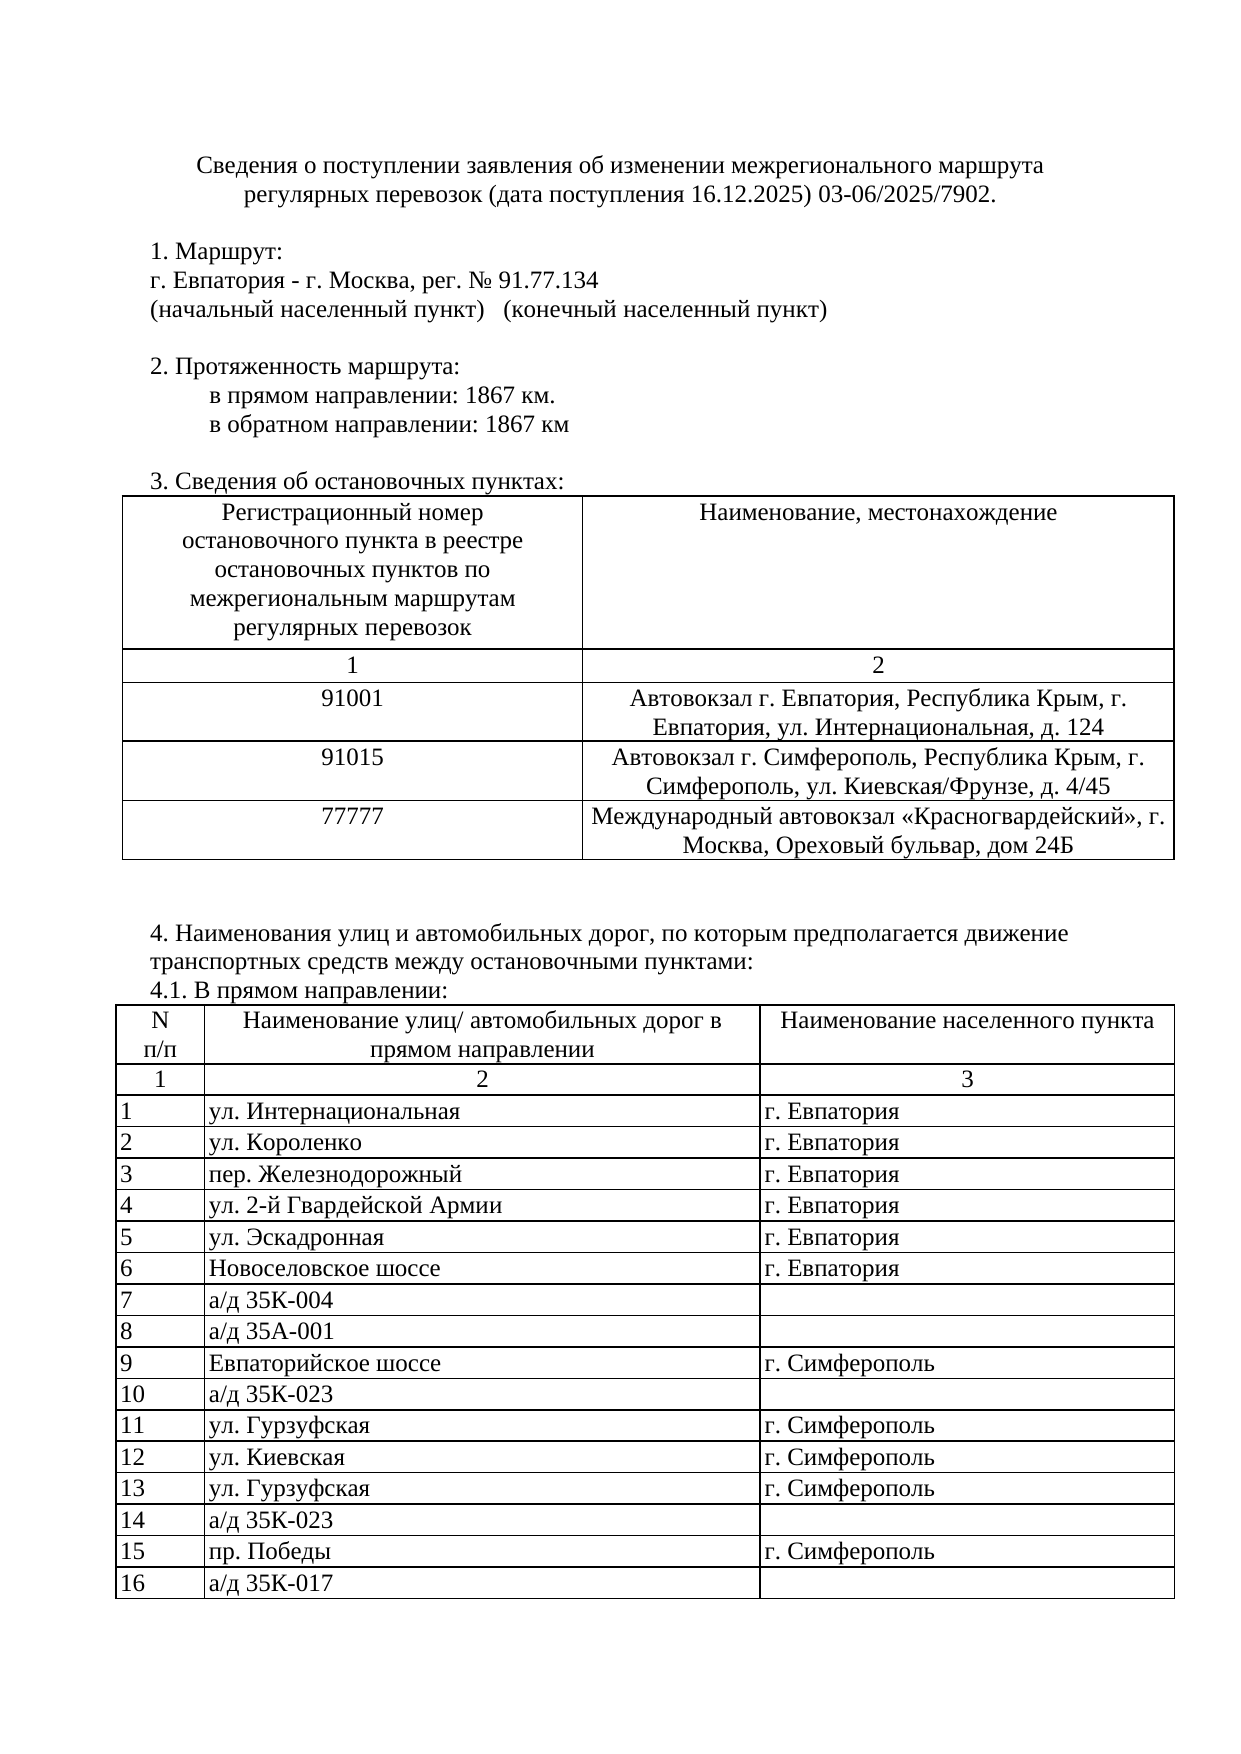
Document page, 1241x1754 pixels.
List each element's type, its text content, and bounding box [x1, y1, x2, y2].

table_cell 1 [117, 1096, 204, 1126]
table_cell г. Симферополь [761, 1348, 1174, 1377]
table_header N п/п [117, 1006, 204, 1063]
table_cell г. Евпатория [761, 1253, 1174, 1283]
table_cell 91015 [123, 742, 582, 799]
table_cell 12 [117, 1442, 204, 1472]
table_cell г. Евпатория [761, 1222, 1174, 1252]
table_cell г. Симферополь [761, 1411, 1174, 1440]
table_cell 16 [117, 1568, 204, 1598]
table_cell пер. Железнодорожный [205, 1159, 759, 1189]
table_cell 1 [123, 650, 582, 681]
table_cell ул. Интернациональная [205, 1096, 759, 1126]
table_header Регистрационный номер остановочного пункта в реестре остановочных пунктов по межрегиональным маршрутам регулярных перевозок [123, 497, 582, 648]
table_cell ул. Киевская [205, 1442, 759, 1472]
table_cell ул. Эскадронная [205, 1222, 759, 1252]
table_cell ул. Гурзуфская [205, 1411, 759, 1440]
text 3. Сведения об остановочных пунктах: [150, 466, 1090, 495]
table_cell 4 [117, 1190, 204, 1220]
table_cell [761, 1379, 1174, 1409]
table_cell ул. 2-й Гвардейской Армии [205, 1190, 759, 1220]
table_cell Евпаторийское шоссе [205, 1348, 759, 1377]
table_cell 91001 [123, 683, 582, 740]
table_cell [761, 1316, 1174, 1346]
table_cell 2 [205, 1065, 759, 1094]
text (начальный населенный пункт) (конечный населенный пункт) [150, 294, 1090, 322]
table_cell г. Евпатория [761, 1096, 1174, 1126]
table_header Наименование, местонахождение [583, 497, 1173, 648]
table_cell а/д 35К-023 [205, 1505, 759, 1535]
table_cell [761, 1568, 1174, 1598]
table_cell а/д 35К-004 [205, 1285, 759, 1314]
table_cell Автовокзал г. Симферополь, Республика Крым, г. Симферополь, ул. Киевская/Фрунзе, д. 4/45 [583, 742, 1173, 799]
table_cell [761, 1285, 1174, 1314]
table_cell Автовокзал г. Евпатория, Республика Крым, г. Евпатория, ул. Интернациональная, д. 124 [583, 683, 1173, 740]
table_cell а/д 35А-001 [205, 1316, 759, 1346]
text 4. Наименования улиц и автомобильных дорог, по которым предполагается движение транспортных средств между остановочными пунктами: [150, 918, 1090, 975]
table_cell г. Евпатория [761, 1127, 1174, 1157]
table_cell г. Евпатория [761, 1190, 1174, 1220]
table_cell 9 [117, 1348, 204, 1377]
text в обратном направлении: 1867 км [150, 409, 1090, 437]
table_cell 15 [117, 1536, 204, 1566]
table_cell Новоселовское шоссе [205, 1253, 759, 1283]
table_cell ул. Короленко [205, 1127, 759, 1157]
table_cell а/д 35К-023 [205, 1379, 759, 1409]
text 4.1. В прямом направлении: [150, 975, 1090, 1004]
table_cell Международный автовокзал «Красногвардейский», г. Москва, Ореховый бульвар, дом 24Б [583, 801, 1173, 858]
table_cell [761, 1505, 1174, 1535]
table_cell 7 [117, 1285, 204, 1314]
table_cell г. Симферополь [761, 1442, 1174, 1472]
table_cell 13 [117, 1473, 204, 1503]
table_cell 77777 [123, 801, 582, 858]
text 1. Маршрут: [150, 236, 1090, 265]
table_cell 2 [583, 650, 1173, 681]
table_cell 2 [117, 1127, 204, 1157]
table_header Наименование улиц/ автомобильных дорог в прямом направлении [205, 1006, 759, 1063]
table_cell 3 [761, 1065, 1174, 1094]
table_cell 5 [117, 1222, 204, 1252]
table_cell 10 [117, 1379, 204, 1409]
table_cell 3 [117, 1159, 204, 1189]
table_header Наименование населенного пункта [761, 1006, 1174, 1063]
text в прямом направлении: 1867 км. [150, 380, 1090, 409]
table_cell пр. Победы [205, 1536, 759, 1566]
table_cell 6 [117, 1253, 204, 1283]
table_cell г. Евпатория [761, 1159, 1174, 1189]
table_cell г. Симферополь [761, 1536, 1174, 1566]
table_cell 1 [117, 1065, 204, 1094]
table_cell а/д 35К-017 [205, 1568, 759, 1598]
table_cell 8 [117, 1316, 204, 1346]
text 2. Протяженность маршрута: [150, 351, 1090, 380]
table_cell г. Симферополь [761, 1473, 1174, 1503]
table_cell 14 [117, 1505, 204, 1535]
text г. Евпатория - г. Москва, рег. № 91.77.134 [150, 265, 1090, 294]
table_cell 11 [117, 1411, 204, 1440]
text Сведения о поступлении заявления об изменении межрегионального маршрута регулярных перевозок (дата поступления 16.12.2025) 03-06/2025/7902. [150, 150, 1090, 207]
table_cell ул. Гурзуфская [205, 1473, 759, 1503]
